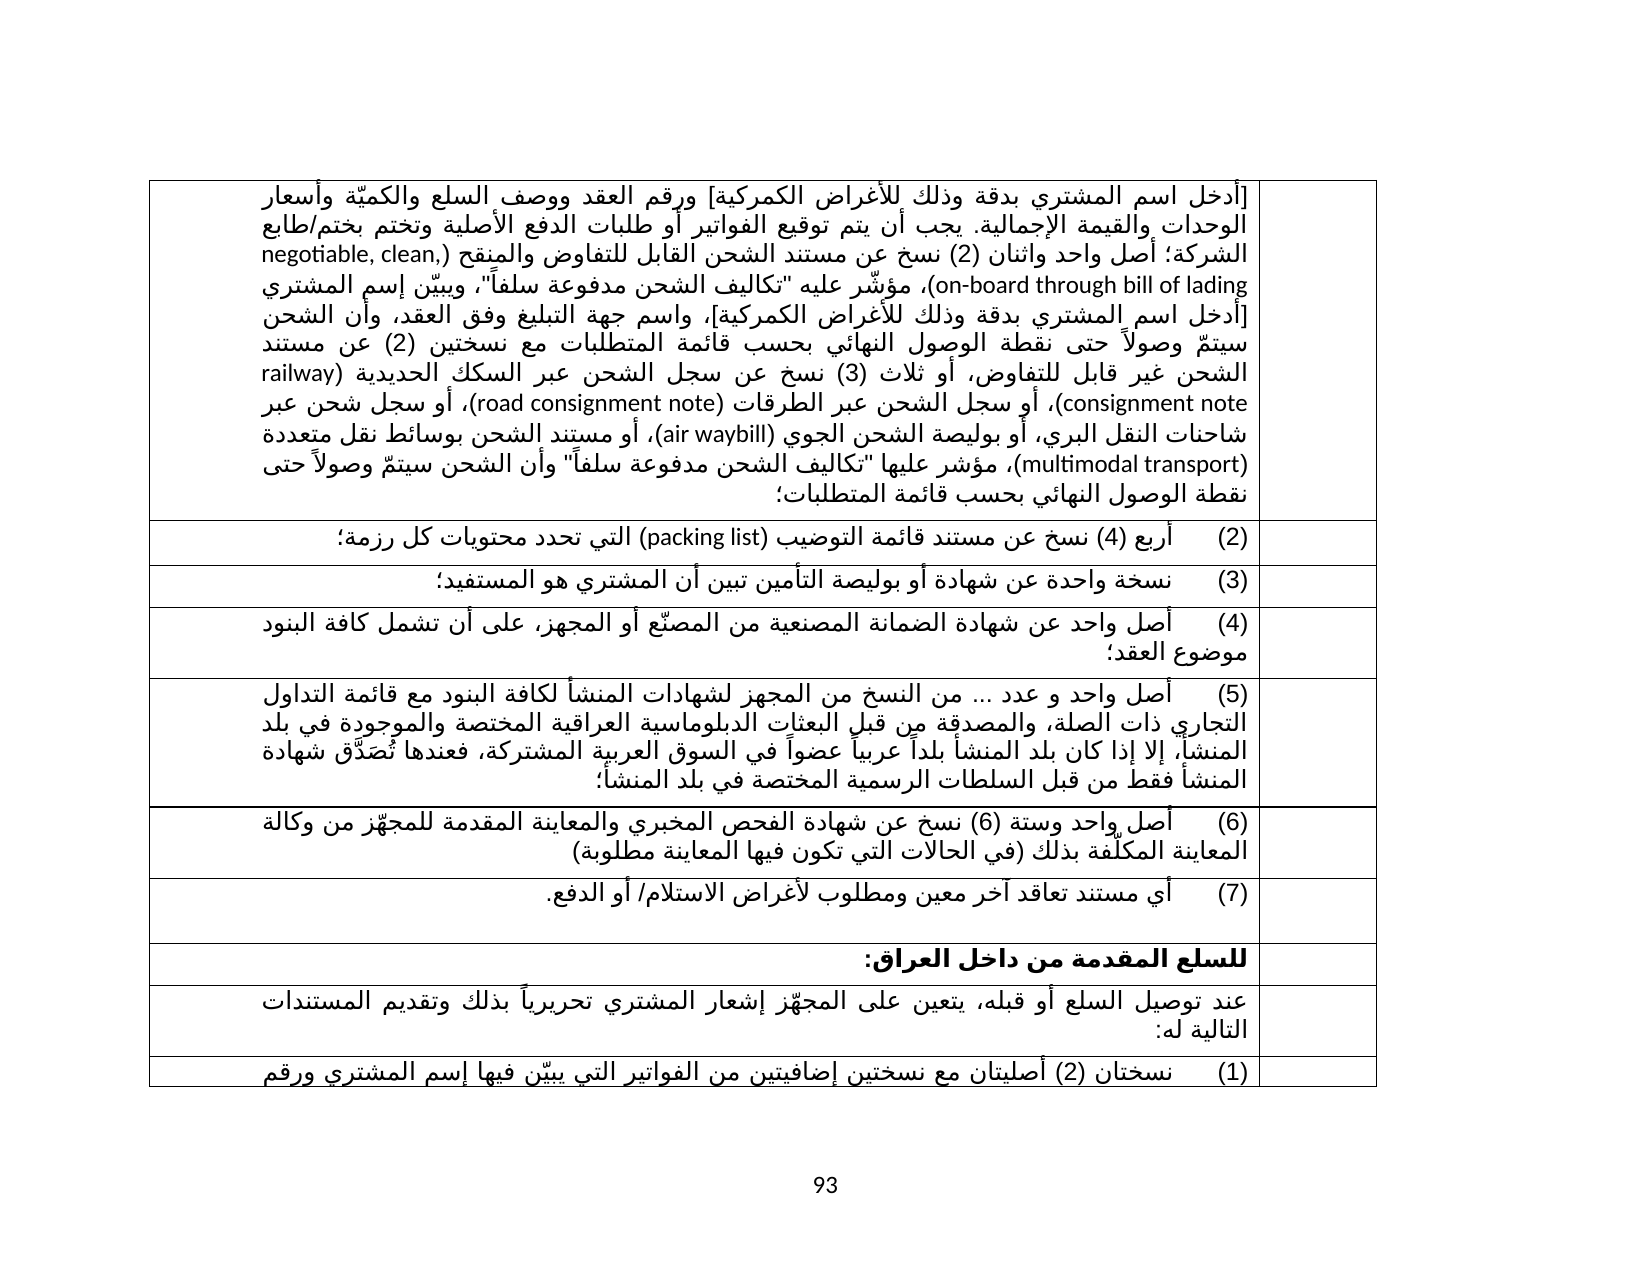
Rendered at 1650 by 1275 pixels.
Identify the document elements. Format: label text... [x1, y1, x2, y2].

table_cell [1260, 608, 1376, 678]
table_cell [1260, 181, 1376, 520]
table_cell [1260, 879, 1376, 943]
table_cell [1260, 679, 1376, 806]
table_cell [1260, 1057, 1376, 1086]
table_cell (3) نسخة واحدة عن شهادة أو بوليصة التأمين تبين أن المشتري هو المستفيد؛ [150, 566, 1259, 607]
table_cell [1260, 986, 1376, 1056]
table_cell [1260, 808, 1376, 877]
table_cell [1260, 521, 1376, 564]
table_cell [150, 181, 1259, 520]
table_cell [150, 1057, 1259, 1086]
table_cell [1260, 944, 1376, 985]
table_cell عند توصيل السلع أو قبله، يتعين على المجهّز إشعار المشتري تحريرياً بذلك وتقديم المستندات التالية له: [150, 986, 1259, 1056]
table_cell (6) أصل واحد وستة (6) نسخ عن شهادة الفحص المخبري والمعاينة المقدمة للمجهّز من وكالة المعاينة المكلّفة بذلك (في الحالات التي تكون فيها المعاينة مطلوبة) [150, 808, 1259, 877]
table_cell للسلع المقدمة من داخل العراق: [150, 944, 1259, 985]
table_cell (2) أربع (4) نسخ عن مستند قائمة التوضيب (packing list) التي تحدد محتويات كل رزمة؛ [150, 521, 1259, 564]
table_cell (4) أصل واحد عن شهادة الضمانة المصنعية من المصنّع أو المجهز، على أن تشمل كافة البنود موضوع العقد؛ [150, 608, 1259, 678]
table_cell [1260, 566, 1376, 607]
table_cell (5) أصل واحد و عدد ... من النسخ من المجهز لشهادات المنشأ لكافة البنود مع قائمة التداول التجاري ذات الصلة، والمصدقة من قبل البعثات الدبلوماسية العراقية المختصة والموجودة في بلد المنشأ، إلا إذا كان بلد المنشأ بلداً عربياً عضواً في السوق العربية المشتركة، فعندها تُصَدَّق شهادة المنشأ فقط من قبل السلطات الرسمية المختصة في بلد المنشأ؛ [150, 679, 1259, 806]
table_cell (7) أي مستند تعاقد آخر معين ومطلوب لأغراض الاستلام/ أو الدفع. [150, 879, 1259, 943]
